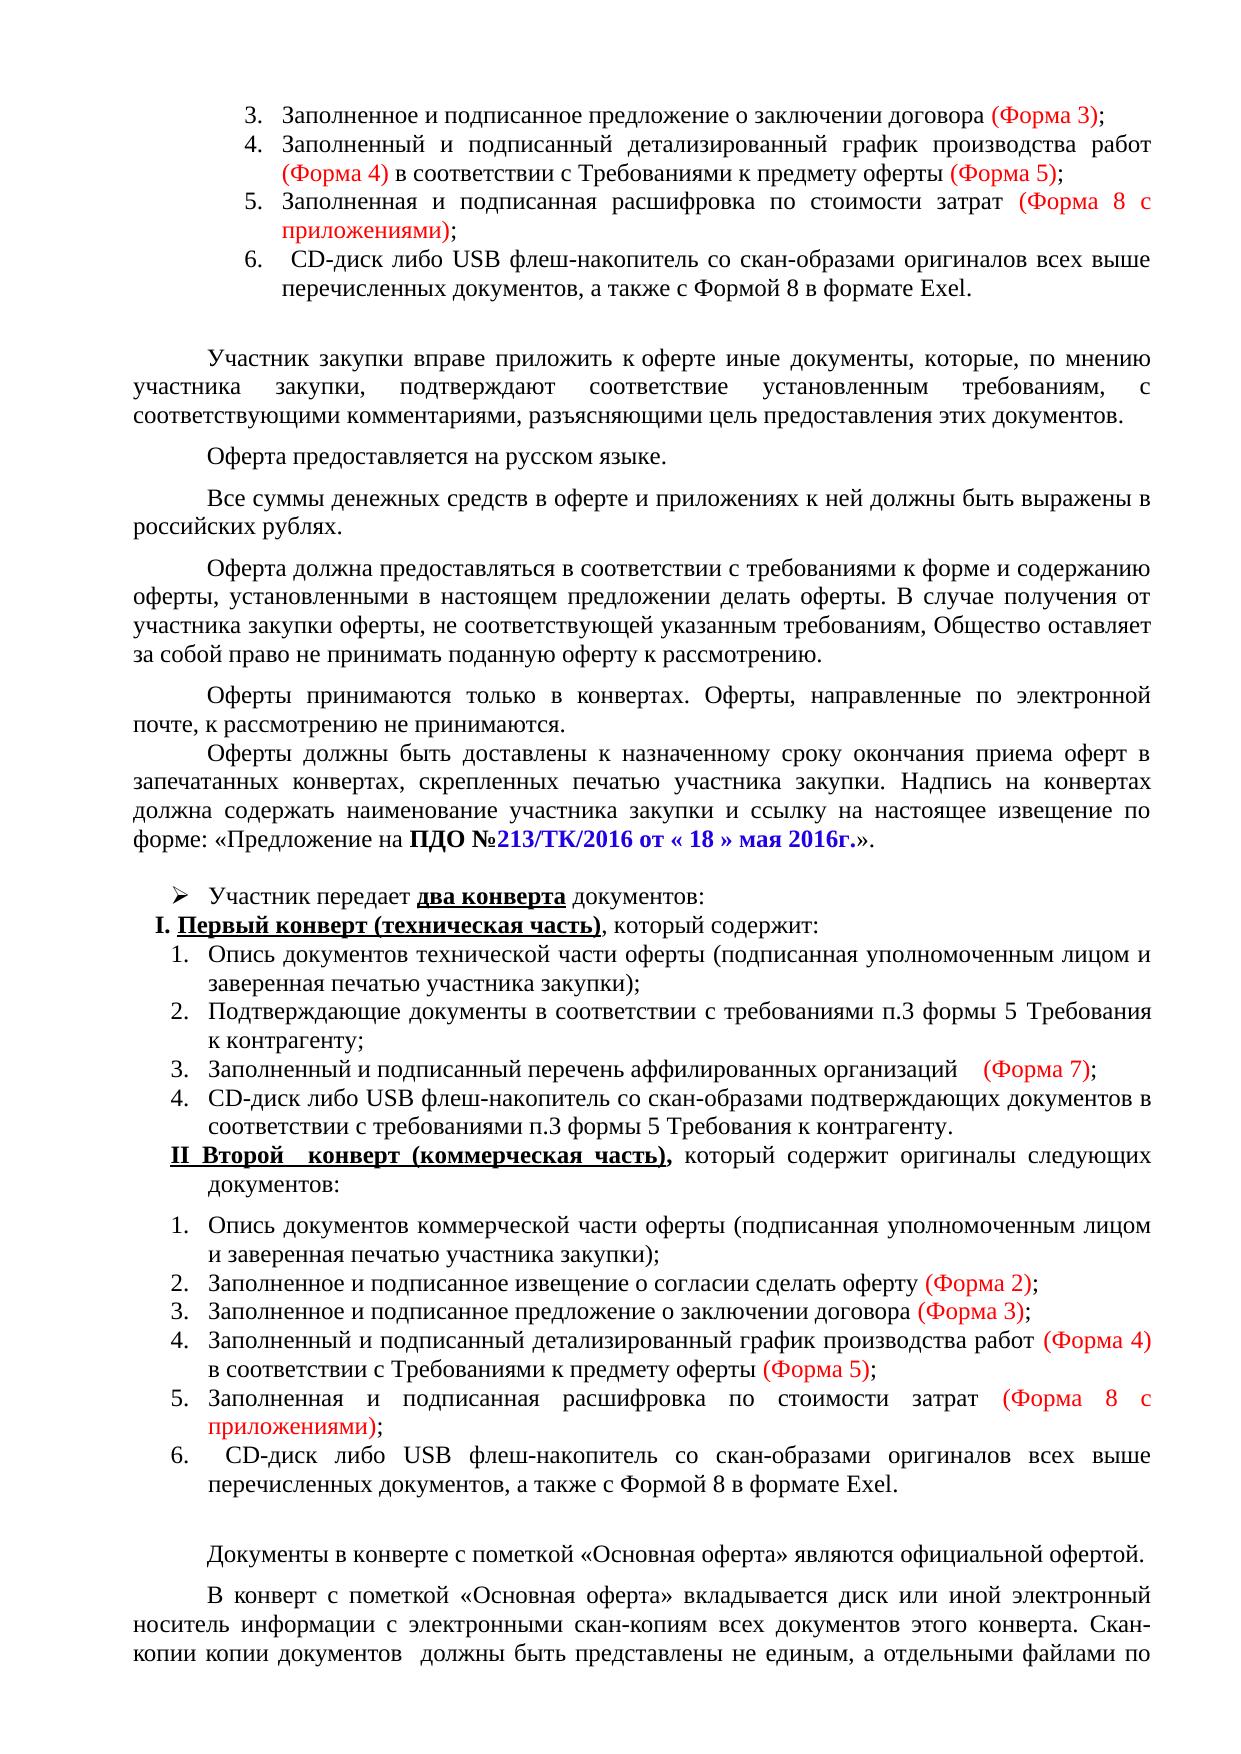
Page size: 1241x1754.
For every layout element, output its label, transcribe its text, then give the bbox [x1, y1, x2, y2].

list Заполненный и подписанный перечень аффилированных организаций (Форма 7); [170, 1054, 1152, 1083]
list Первый конверт (техническая часть), который содержит: [170, 910, 1152, 939]
list Участник передает два конверта документов: [170, 881, 1152, 910]
list Подтверждающие документы в соответствии с требованиями п.3 формы 5 Требования к контрагенту; [170, 996, 1152, 1054]
list CD-диск либо USB флеш-накопитель со скан-образами оригиналов всех выше перечисленных документов, а также с Формой 8 в формате Exel. [170, 1440, 1152, 1498]
list CD-диск либо USB флеш-накопитель со скан-образами оригиналов всех выше перечисленных документов, а также с Формой 8 в формате Exel. [244, 244, 1152, 301]
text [133, 1580, 1152, 1666]
list Опись документов коммерческой части оферты (подписанная уполномоченным лицом и заверенная печатью участника закупки); [170, 1210, 1152, 1268]
list Заполненный и подписанный детализированный график производства работ (Форма 4) в соответствии с Требованиями к предмету оферты (Форма 5); [244, 129, 1152, 186]
list Заполненное и подписанное извещение о согласии сделать оферту (Форма 2); [170, 1268, 1152, 1296]
list CD-диск либо USB флеш-накопитель со скан-образами подтверждающих документов в соответствии с требованиями п.3 формы 5 Требования к контрагенту. [170, 1083, 1152, 1140]
text Оферты должны быть доставлены к назначенному сроку окончания приема оферт в запечатанных конвертах, скрепленных печатью участника закупки. Надпись на конвертах должна содержать наименование участника закупки и ссылку на настоящее извещение по форме: «Предложение на ПДО №213/ТК/2016 от « 18 » мая 2016г.». [133, 738, 1152, 853]
list Заполненная и подписанная расшифровка по стоимости затрат (Форма 8 с приложениями); [244, 186, 1152, 244]
text Оферта должна предоставляться в соответствии с требованиями к форме и содержанию оферты, установленными в настоящем предложении делать оферты. В случае получения от участника закупки оферты, не соответствующей указанным требованиям, Общество оставляет за собой право не принимать поданную оферту к рассмотрению. [133, 553, 1152, 668]
list Заполненная и подписанная расшифровка по стоимости затрат (Форма 8 с приложениями); [170, 1383, 1152, 1440]
text Участник закупки вправе приложить к оферте иные документы, которые, по мнению участника закупки, подтверждают соответствие установленным требованиям, с соответствующими комментариями, разъясняющими цель предоставления этих документов. [133, 343, 1152, 429]
text II Второй конверт (коммерческая часть), который содержит оригиналы следующих документов: [170, 1140, 1152, 1198]
text Оферты принимаются только в конвертах. Оферты, направленные по электронной почте, к рассмотрению не принимаются. [133, 680, 1152, 738]
text Оферта предоставляется на русском языке. [133, 441, 1152, 470]
list Заполненный и подписанный детализированный график производства работ (Форма 4) в соответствии с Требованиями к предмету оферты (Форма 5); [170, 1325, 1152, 1383]
list Заполненное и подписанное предложение о заключении договора (Форма 3); [244, 100, 1152, 129]
list Опись документов технической части оферты (подписанная уполномоченным лицом и заверенная печатью участника закупки); [170, 939, 1152, 996]
text Все суммы денежных средств в оферте и приложениях к ней должны быть выражены в российских рублях. [133, 483, 1152, 540]
text Документы в конверте с пометкой «Основная оферта» являются официальной офертой. [133, 1539, 1152, 1568]
list Заполненное и подписанное предложение о заключении договора (Форма 3); [170, 1296, 1152, 1325]
